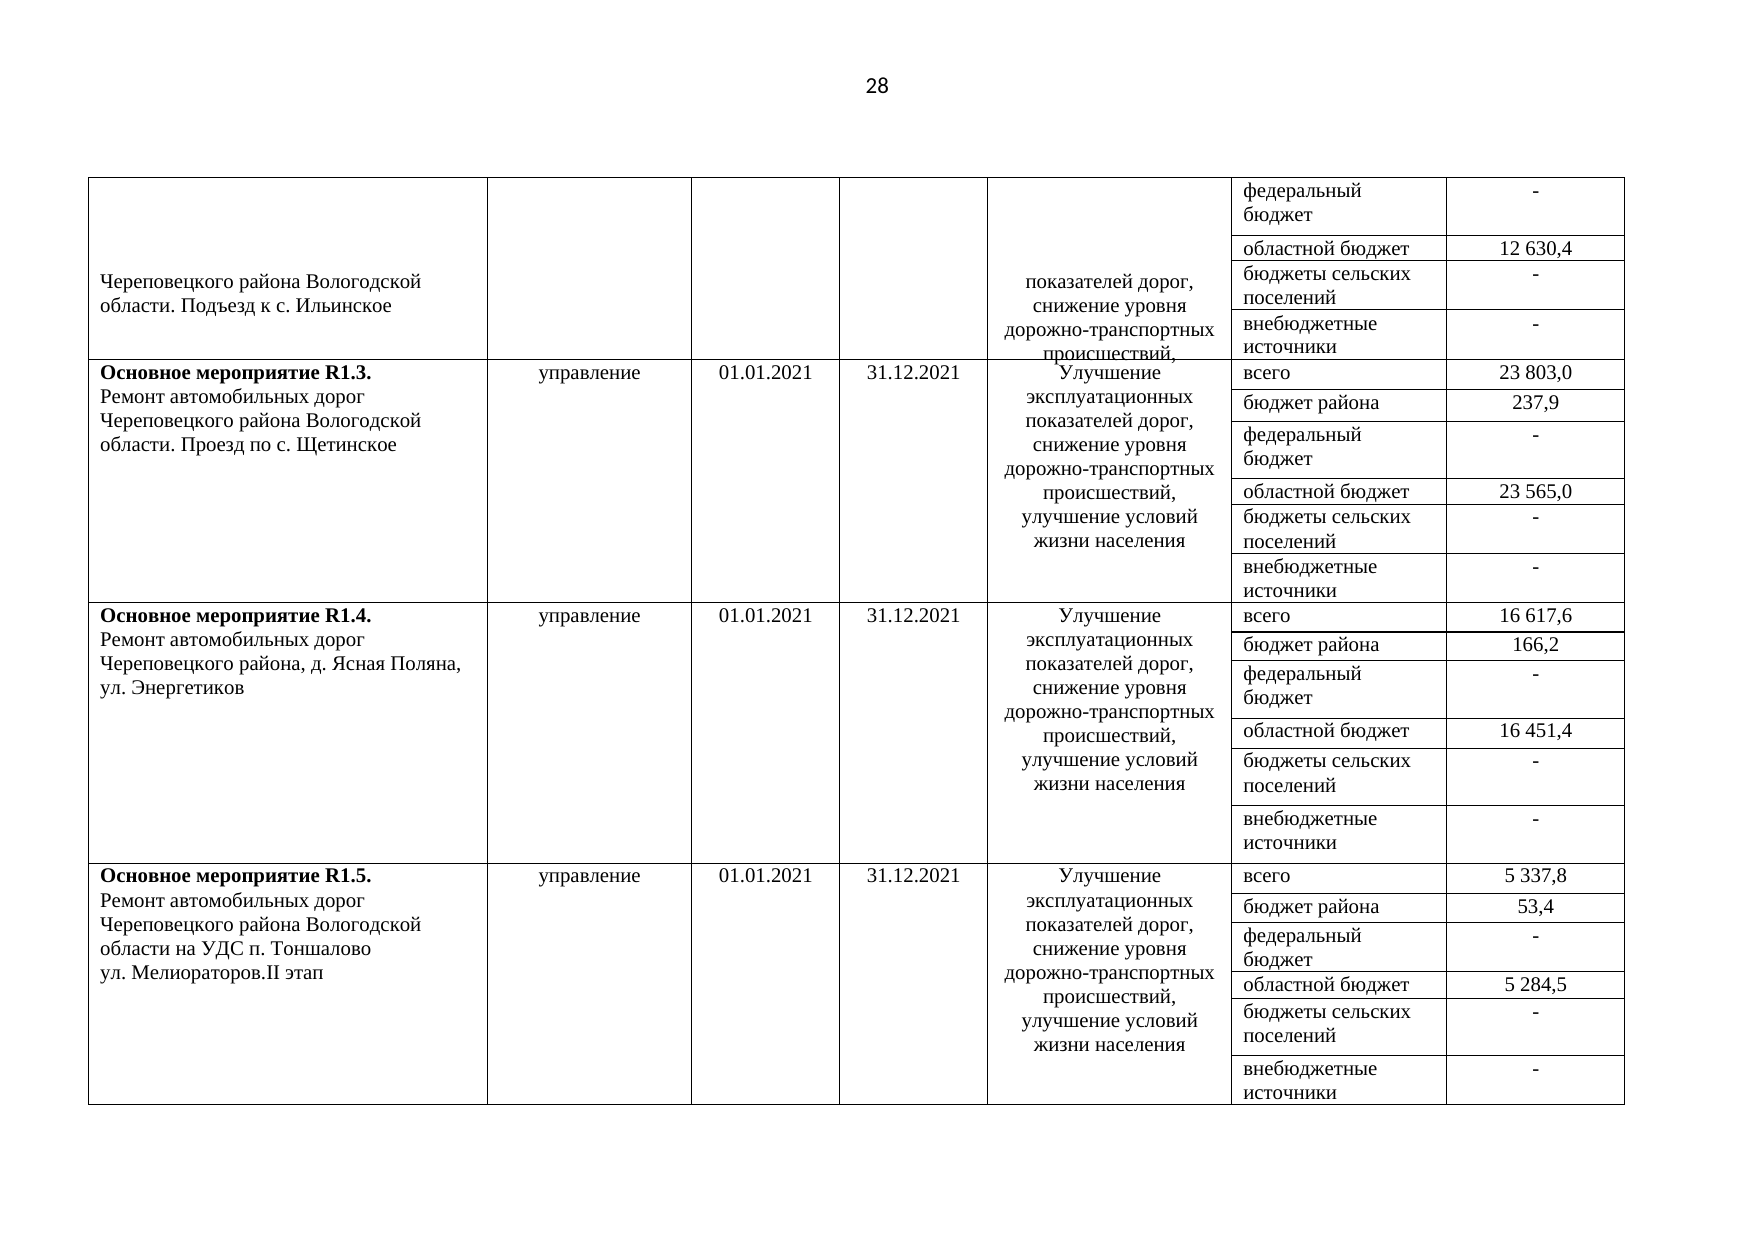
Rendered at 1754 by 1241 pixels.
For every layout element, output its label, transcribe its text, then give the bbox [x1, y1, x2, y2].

table_cell бюджеты сельских поселений [1232, 505, 1446, 553]
table_cell областной бюджет [1232, 236, 1446, 260]
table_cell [988, 360, 1231, 602]
table_cell 16 451,4 [1447, 719, 1624, 747]
table_cell федеральный бюджет [1232, 178, 1446, 235]
table_cell внебюджетные источники [1232, 554, 1446, 602]
table_cell федеральный бюджет [1232, 661, 1446, 717]
table_cell всего [1232, 603, 1446, 631]
table_cell внебюджетные источники [1232, 806, 1446, 862]
table_cell 31.12.2021 [840, 864, 987, 1104]
table_cell Основное мероприятие R1.4. Ремонт автомобильных дорог Череповецкого района, д. Ясная Поляна, ул. Энергетиков [89, 603, 487, 862]
table_cell федеральный бюджет [1232, 422, 1446, 478]
table_cell всего [1232, 360, 1446, 389]
table_cell внебюджетные источники [1232, 1056, 1446, 1104]
table_cell - [1447, 310, 1624, 358]
table_cell 5 337,8 [1447, 864, 1624, 893]
table_cell бюджет района [1232, 894, 1446, 922]
table_cell 23 803,0 [1447, 360, 1624, 389]
table_cell - [1447, 749, 1624, 805]
table_cell бюджеты сельских поселений [1232, 999, 1446, 1055]
table_cell Основное мероприятие R1.3. Ремонт автомобильных дорог Череповецкого района Вологодской области. Проезд по с. Щетинское [89, 360, 487, 602]
table_cell - [1447, 923, 1624, 971]
table_cell 237,9 [1447, 390, 1624, 421]
table_cell - [1447, 505, 1624, 553]
table_cell 23 565,0 [1447, 479, 1624, 503]
table_cell - [1447, 999, 1624, 1055]
table_cell Улучшение эксплуатационных показателей дорог, снижение уровня дорожно-транспортных происшествий, улучшение условий жизни населения [988, 603, 1231, 862]
table_cell областной бюджет [1232, 719, 1446, 747]
table_cell 166,2 [1447, 633, 1624, 660]
table_cell 31.12.2021 [840, 603, 987, 862]
table_cell - [1447, 422, 1624, 478]
table_cell внебюджетные источники [1232, 310, 1446, 358]
table_cell 53,4 [1447, 894, 1624, 922]
table_cell Основное мероприятие R1.5. Ремонт автомобильных дорог Череповецкого района Вологодской области на УДС п. Тоншалово ул. Мелиораторов.II этап [89, 864, 487, 1104]
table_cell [988, 864, 1231, 1104]
table_cell бюджеты сельских поселений [1232, 749, 1446, 805]
table_cell федеральный бюджет [1232, 923, 1446, 971]
table_cell - [1447, 261, 1624, 309]
table_cell 01.01.2021 [692, 603, 839, 862]
table_cell - [1447, 1056, 1624, 1104]
table_cell бюджеты сельских поселений [1232, 261, 1446, 309]
table_cell бюджет района [1232, 633, 1446, 660]
table_cell - [1447, 178, 1624, 235]
table_cell 01.01.2021 [692, 864, 839, 1104]
table_cell - [1447, 806, 1624, 862]
table_cell 31.12.2021 [840, 360, 987, 602]
table_cell управление [488, 603, 691, 862]
table_cell всего [1232, 864, 1446, 893]
table_cell управление [488, 360, 691, 602]
table_cell 12 630,4 [1447, 236, 1624, 260]
table_cell 01.01.2021 [692, 360, 839, 602]
table_cell 5 284,5 [1447, 972, 1624, 997]
table_cell областной бюджет [1232, 479, 1446, 503]
table_cell областной бюджет [1232, 972, 1446, 997]
table_cell управление [488, 864, 691, 1104]
table_cell - [1447, 661, 1624, 717]
table_cell 16 617,6 [1447, 603, 1624, 631]
table_cell бюджет района [1232, 390, 1446, 421]
table_cell - [1447, 554, 1624, 602]
